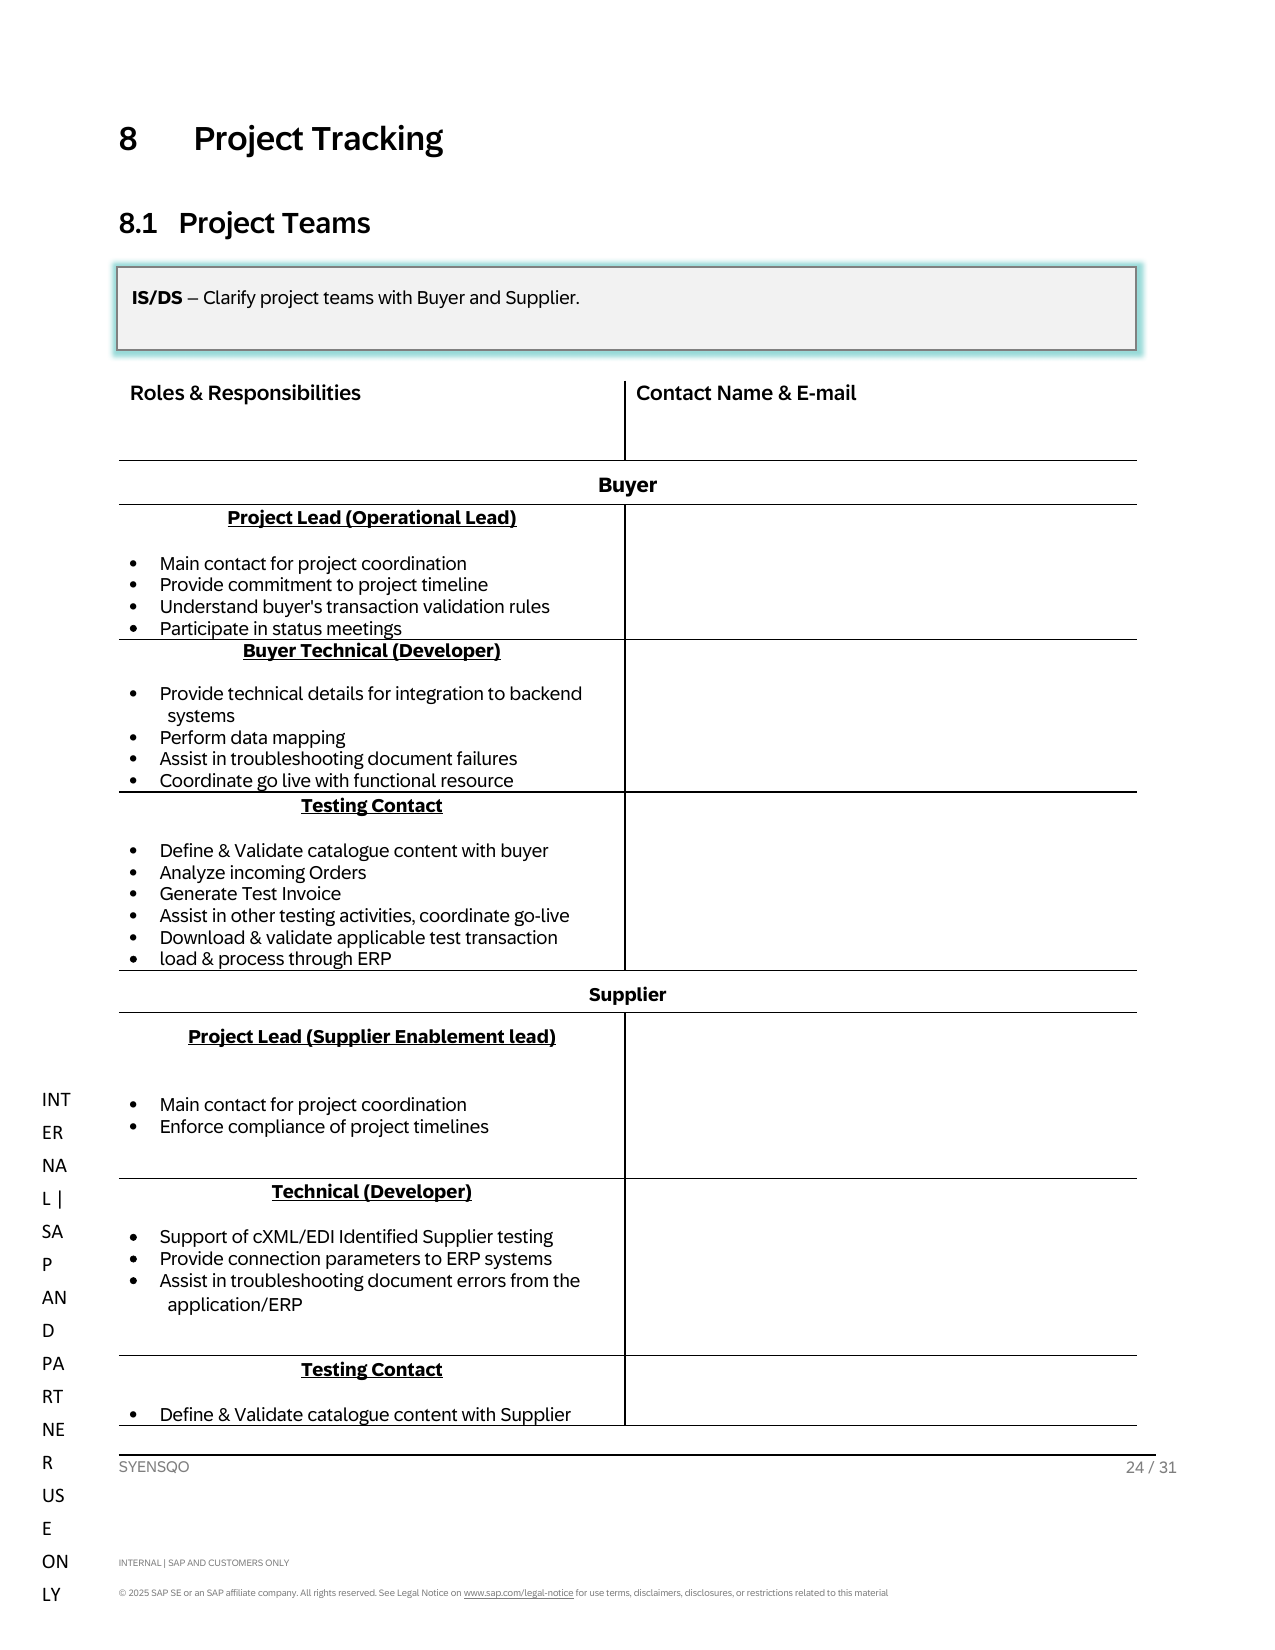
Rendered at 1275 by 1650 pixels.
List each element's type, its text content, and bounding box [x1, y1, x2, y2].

table_cell [626, 505, 1137, 639]
table_header Roles & Responsibilities [119, 381, 624, 459]
table_header Contact Name & E-mail [626, 381, 1137, 459]
table_cell [626, 793, 1137, 970]
table_cell [626, 1356, 1137, 1425]
table_cell Buyer Technical (Developer) Provide technical details for integration to backend systems Perform data mapping Assist in troubleshooting document failures Coordinate go live with functional resource [119, 640, 624, 791]
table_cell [119, 1356, 624, 1425]
subtitle Project Tracking [119, 119, 1156, 157]
table_cell [626, 1013, 1137, 1178]
table_cell Project Lead (Supplier Enablement lead) Main contact for project coordination Enforce compliance of project timelines [119, 1013, 624, 1178]
table_cell Supplier [119, 971, 1137, 1012]
table_cell Buyer [119, 461, 1137, 504]
subtitle Project Teams [119, 206, 1156, 240]
table_cell [626, 1179, 1137, 1355]
table_cell Testing Contact Define & Validate catalogue content with buyer Analyze incoming Orders Generate Test Invoice Assist in other testing activities, coordinate go-live Download & validate applicable test transaction load & process through ERP [119, 793, 624, 970]
table_cell Project Lead (Operational Lead) Main contact for project coordination Provide commitment to project timeline Understand buyer's transaction validation rules Participate in status meetings [119, 505, 624, 639]
table_cell [626, 640, 1137, 791]
table_cell Technical (Developer) Support of cXML/EDI Identified Supplier testing Provide connection parameters to ERP systems Assist in troubleshooting document errors from the application/ERP [119, 1179, 624, 1355]
